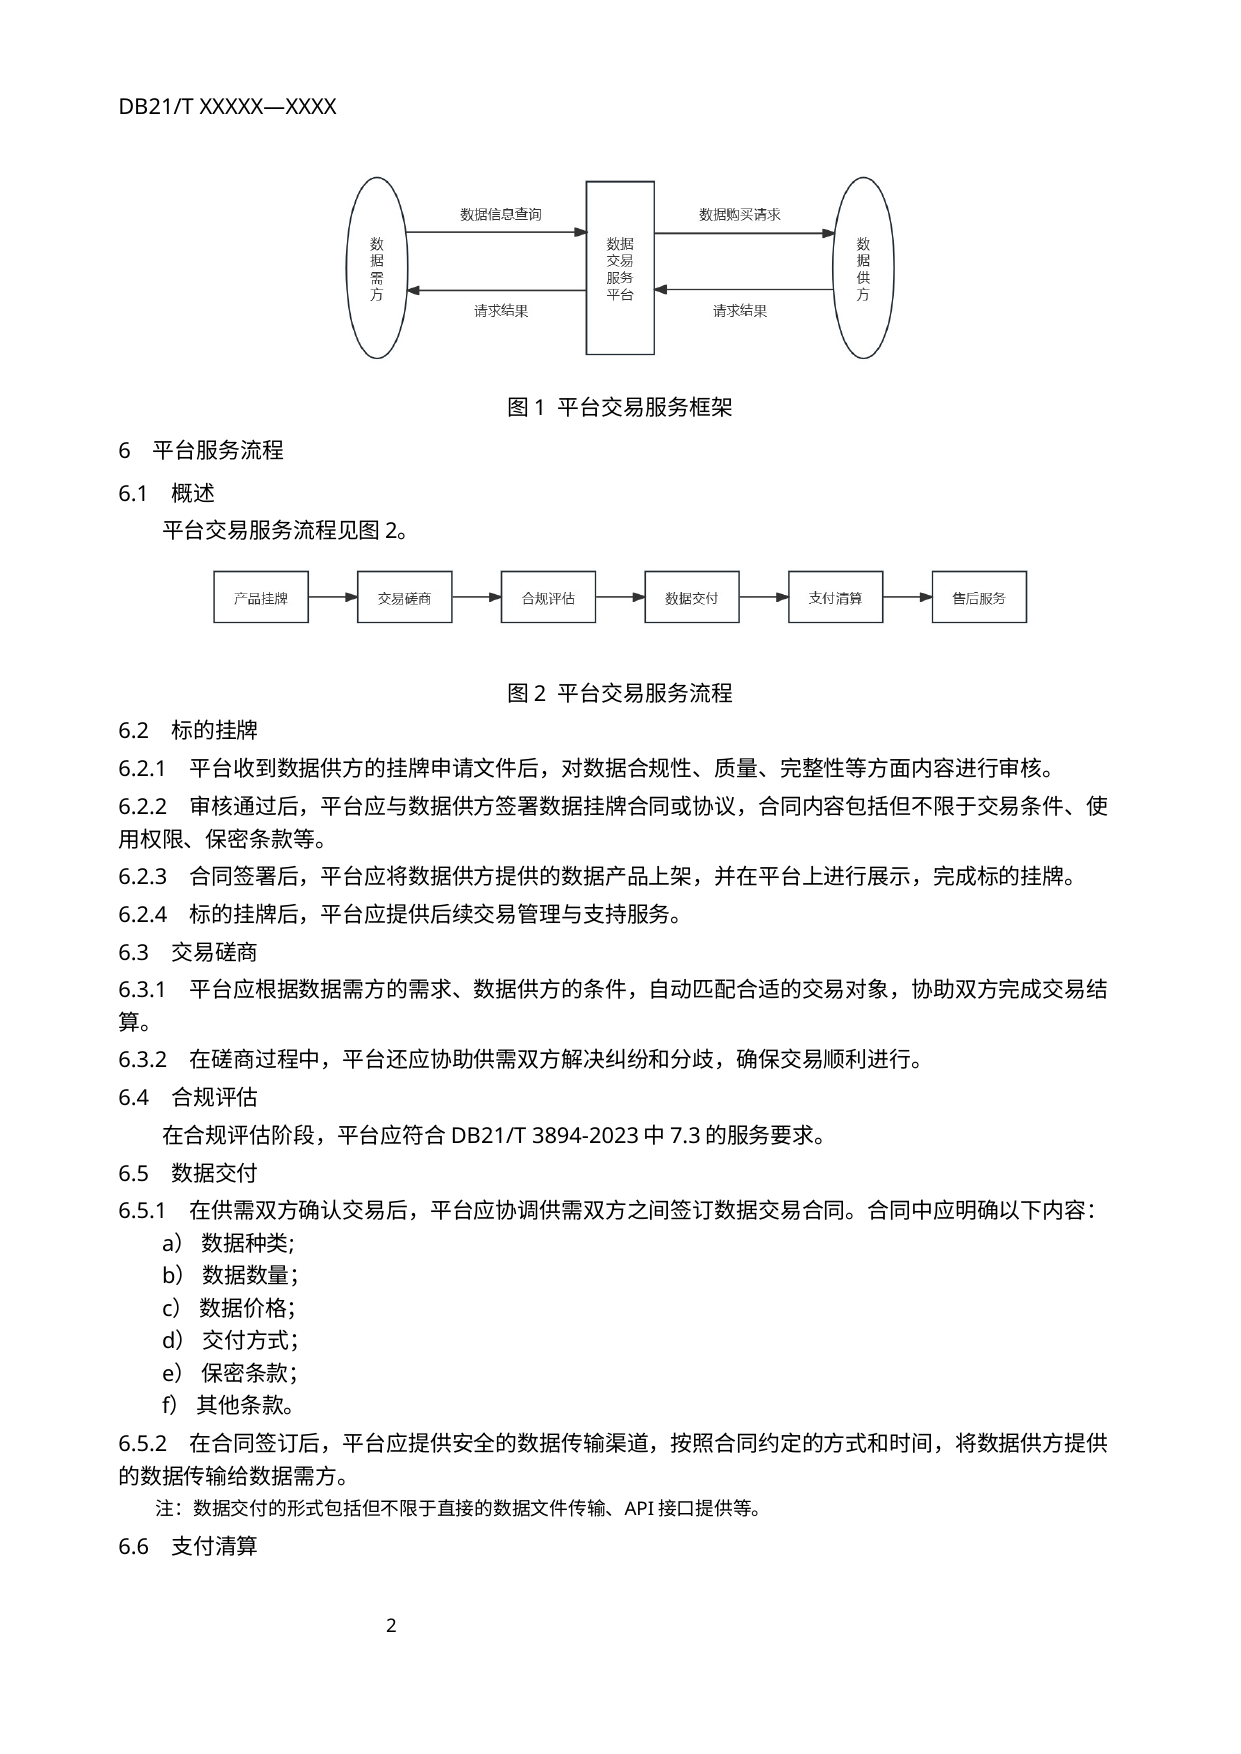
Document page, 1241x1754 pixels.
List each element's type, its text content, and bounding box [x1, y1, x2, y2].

text 审核通过后，平台应与数据供方签署数据挂牌合同或协议，合同内容包括但不限于交易条件、使用权限、保密条款等。 [118, 789, 1122, 854]
text 在磋商过程中，平台还应协助供需双方解决纠纷和分歧，确保交易顺利进行。 [118, 1042, 1122, 1075]
list 其他条款。 [118, 1388, 1122, 1421]
text 交易磋商 [118, 934, 1122, 967]
text 平台应根据数据需方的需求、数据供方的条件，自动匹配合适的交易对象，协助双方完成交易结算。 [118, 972, 1122, 1037]
text 在合同签订后，平台应提供安全的数据传输渠道，按照合同约定的方式和时间，将数据供方提供的数据传输给数据需方。 [118, 1426, 1122, 1491]
list 数据数量； [118, 1258, 1122, 1291]
text 合同签署后，平台应将数据供方提供的数据产品上架，并在平台上进行展示，完成标的挂牌。 [118, 859, 1122, 891]
picture [320, 162, 920, 373]
list 数据种类; [118, 1226, 1122, 1258]
text 标的挂牌 [118, 713, 1122, 746]
text 支付清算 [118, 1528, 1122, 1561]
text 平台收到数据供方的挂牌申请文件后，对数据合规性、质量、完整性等方面内容进行审核。 [118, 751, 1122, 783]
list 交付方式； [118, 1323, 1122, 1356]
text 数据交付 [118, 1155, 1122, 1188]
text 图2 平台交易服务流程 [118, 676, 1122, 708]
text 平台服务流程 [118, 432, 1122, 465]
text 图1 平台交易服务框架 [118, 389, 1122, 422]
text 概述 [118, 475, 1122, 508]
picture [188, 545, 1052, 648]
list 注：数据交付的形式包括但不限于直接的数据文件传输、API接口提供等。 [118, 1491, 1122, 1523]
text 标的挂牌后，平台应提供后续交易管理与支持服务。 [118, 897, 1122, 929]
text 在合规评估阶段，平台应符合DB21/T 3894-2023中7.3的服务要求。 [118, 1118, 1122, 1150]
text 合规评估 [118, 1080, 1122, 1112]
list 保密条款； [118, 1356, 1122, 1388]
list 数据价格； [118, 1291, 1122, 1323]
text 在供需双方确认交易后，平台应协调供需双方之间签订数据交易合同。合同中应明确以下内容： [118, 1193, 1122, 1226]
text 平台交易服务流程见图2。 [118, 513, 1122, 546]
